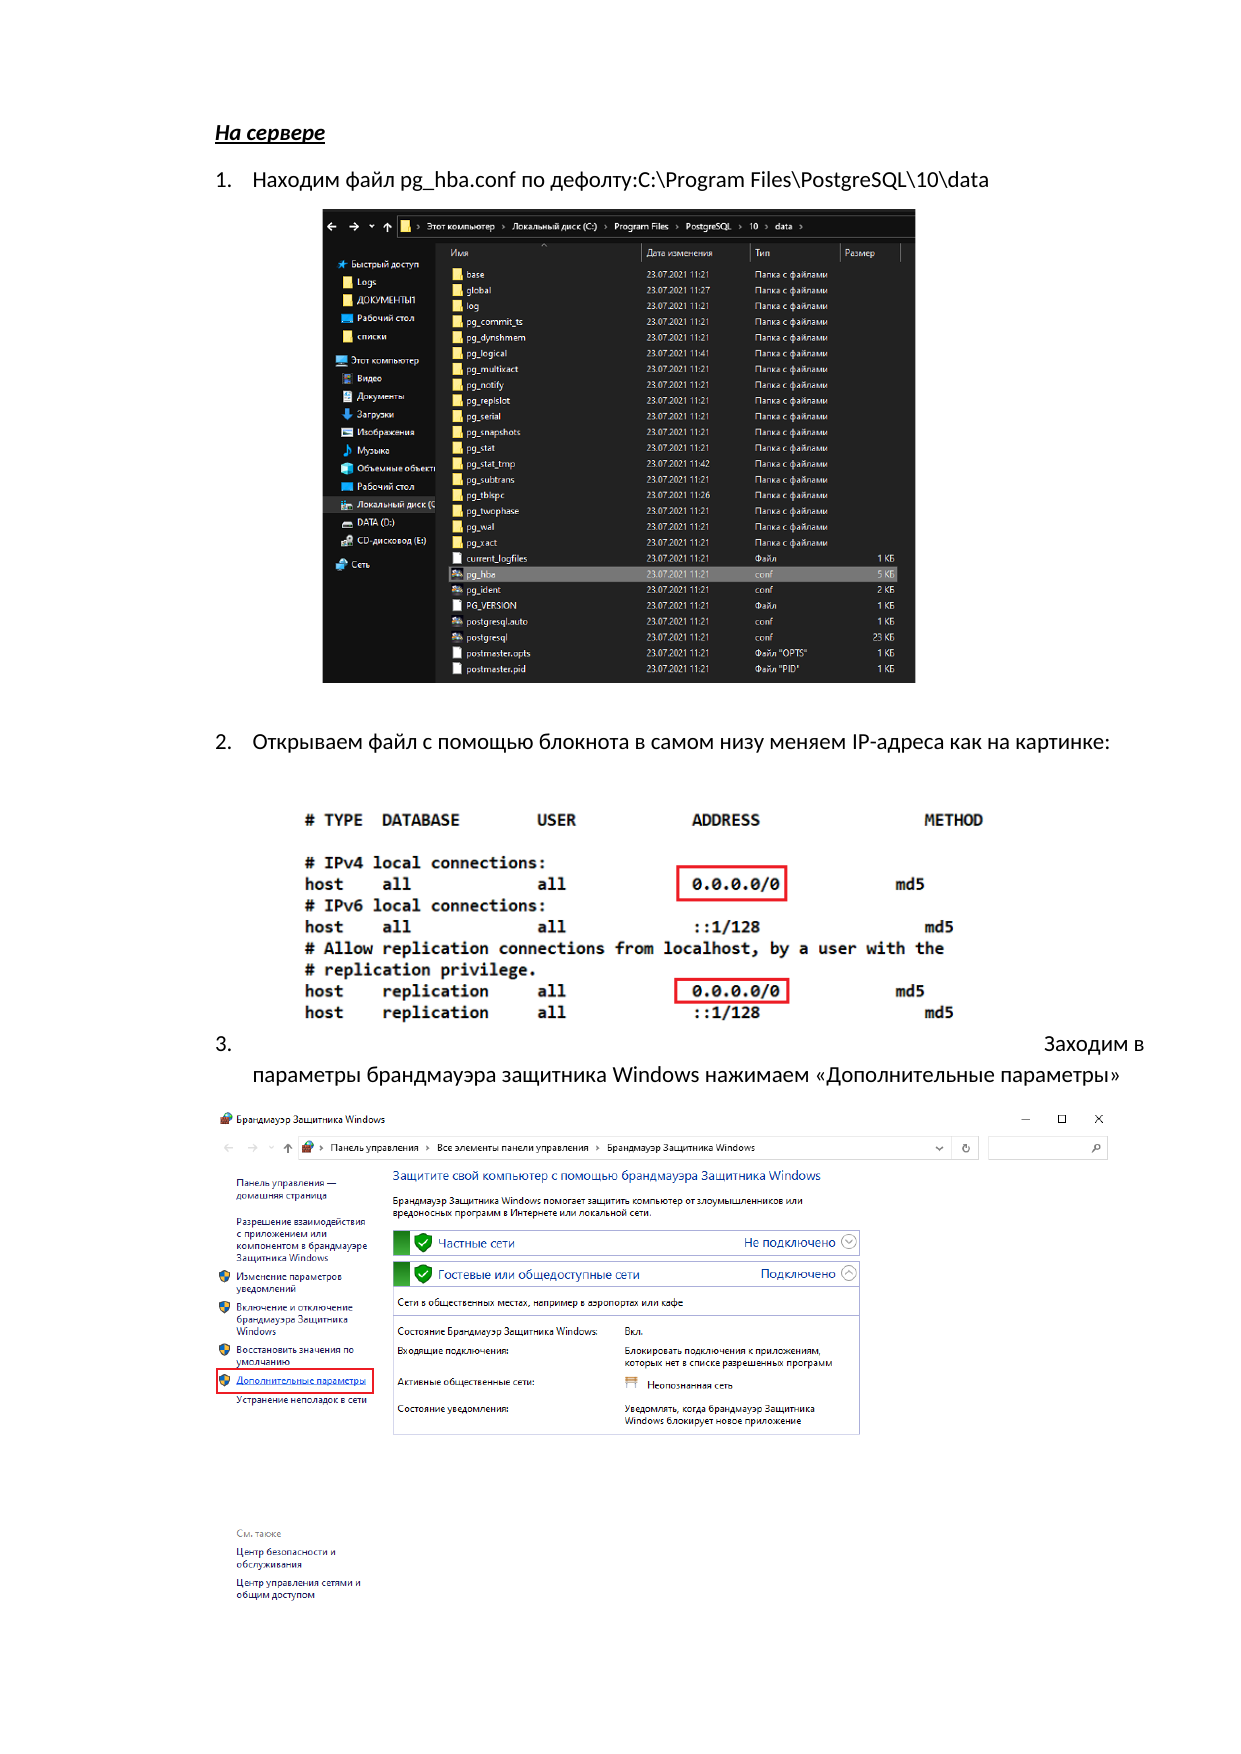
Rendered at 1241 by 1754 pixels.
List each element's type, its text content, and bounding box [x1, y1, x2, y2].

picture [321, 209, 915, 681]
picture [212, 1107, 1112, 1614]
list Находим файл pg_hba.conf по дефолту:C:\Program Files\PostgreSQL\10\data [215, 165, 1152, 193]
list Заходим в параметры брандмауэра защитника Windows нажимаем «Дополнительные параметры» [215, 1029, 1152, 1088]
picture [300, 795, 1025, 1040]
text На сервере [215, 118, 1152, 146]
list Открываем файл с помощью блокнота в самом низу меняем IP-адреса как на картинке: [215, 727, 1152, 756]
